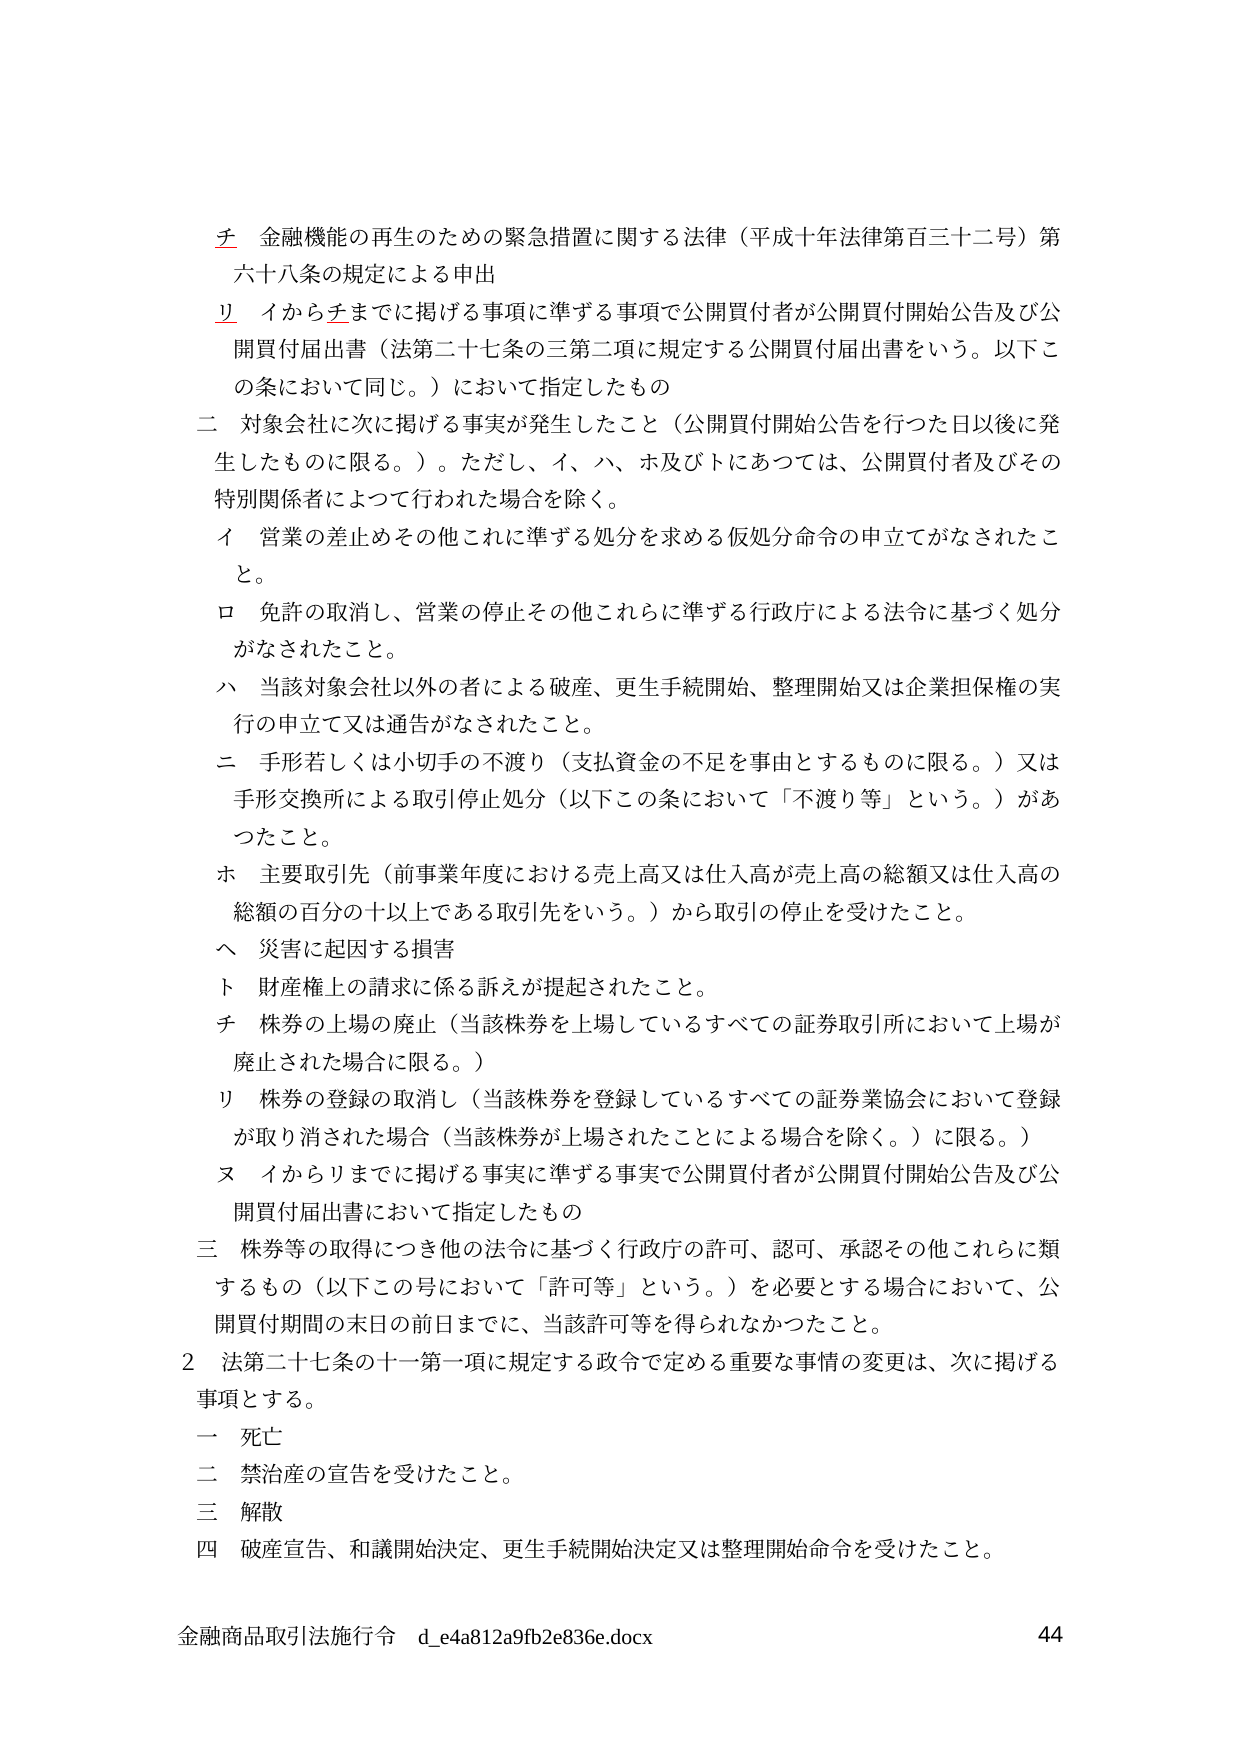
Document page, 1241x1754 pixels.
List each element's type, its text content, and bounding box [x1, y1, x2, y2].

text イ 営業の差止めその他これに準ずる処分を求める仮処分命令の申立てがなされたこと。 [215, 517, 1063, 592]
text 三 解散 [196, 1492, 1063, 1529]
text チ 金融機能の再生のための緊急措置に関する法律（平成十年法律第百三十二号）第六十八条の規定による申出 [215, 217, 1063, 292]
text 一 死亡 [196, 1417, 1063, 1454]
text チ 株券の上場の廃止（当該株券を上場しているすべての証券取引所において上場が廃止された場合に限る。） [215, 1004, 1063, 1079]
text ハ 当該対象会社以外の者による破産、更生手続開始、整理開始又は企業担保権の実行の申立て又は通告がなされたこと。 [215, 667, 1063, 742]
text ニ 手形若しくは小切手の不渡り（支払資金の不足を事由とするものに限る。）又は手形交換所による取引停止処分（以下この条において「不渡り等」という。）があつたこと。 [215, 742, 1063, 854]
text 三 株券等の取得につき他の法令に基づく行政庁の許可、認可、承認その他これらに類するもの（以下この号において「許可等」という。）を必要とする場合において、公開買付期間の末日の前日までに、当該許可等を得られなかつたこと。 [196, 1229, 1063, 1342]
text 二 禁治産の宣告を受けたこと。 [196, 1454, 1063, 1492]
text ヌ イからリまでに掲げる事実に準ずる事実で公開買付者が公開買付開始公告及び公開買付届出書において指定したもの [215, 1154, 1063, 1229]
text ヘ 災害に起因する損害 [215, 929, 1063, 967]
text ２ 法第二十七条の十一第一項に規定する政令で定める重要な事情の変更は、次に掲げる事項とする。 [177, 1342, 1063, 1417]
text 二 対象会社に次に掲げる事実が発生したこと（公開買付開始公告を行つた日以後に発生したものに限る。）。ただし、イ、ハ、ホ及びトにあつては、公開買付者及びその特別関係者によつて行われた場合を除く。 [196, 404, 1063, 517]
text 四 破産宣告、和議開始決定、更生手続開始決定又は整理開始命令を受けたこと。 [196, 1529, 1063, 1567]
text ト 財産権上の請求に係る訴えが提起されたこと。 [215, 967, 1063, 1004]
text ロ 免許の取消し、営業の停止その他これらに準ずる行政庁による法令に基づく処分がなされたこと。 [215, 592, 1063, 667]
text ホ 主要取引先（前事業年度における売上高又は仕入高が売上高の総額又は仕入高の総額の百分の十以上である取引先をいう。）から取引の停止を受けたこと。 [215, 854, 1063, 929]
text リ 株券の登録の取消し（当該株券を登録しているすべての証券業協会において登録が取り消された場合（当該株券が上場されたことによる場合を除く。）に限る。） [215, 1079, 1063, 1154]
text リ イからチまでに掲げる事項に準ずる事項で公開買付者が公開買付開始公告及び公開買付届出書（法第二十七条の三第二項に規定する公開買付届出書をいう。以下この条において同じ。）において指定したもの [215, 292, 1063, 404]
